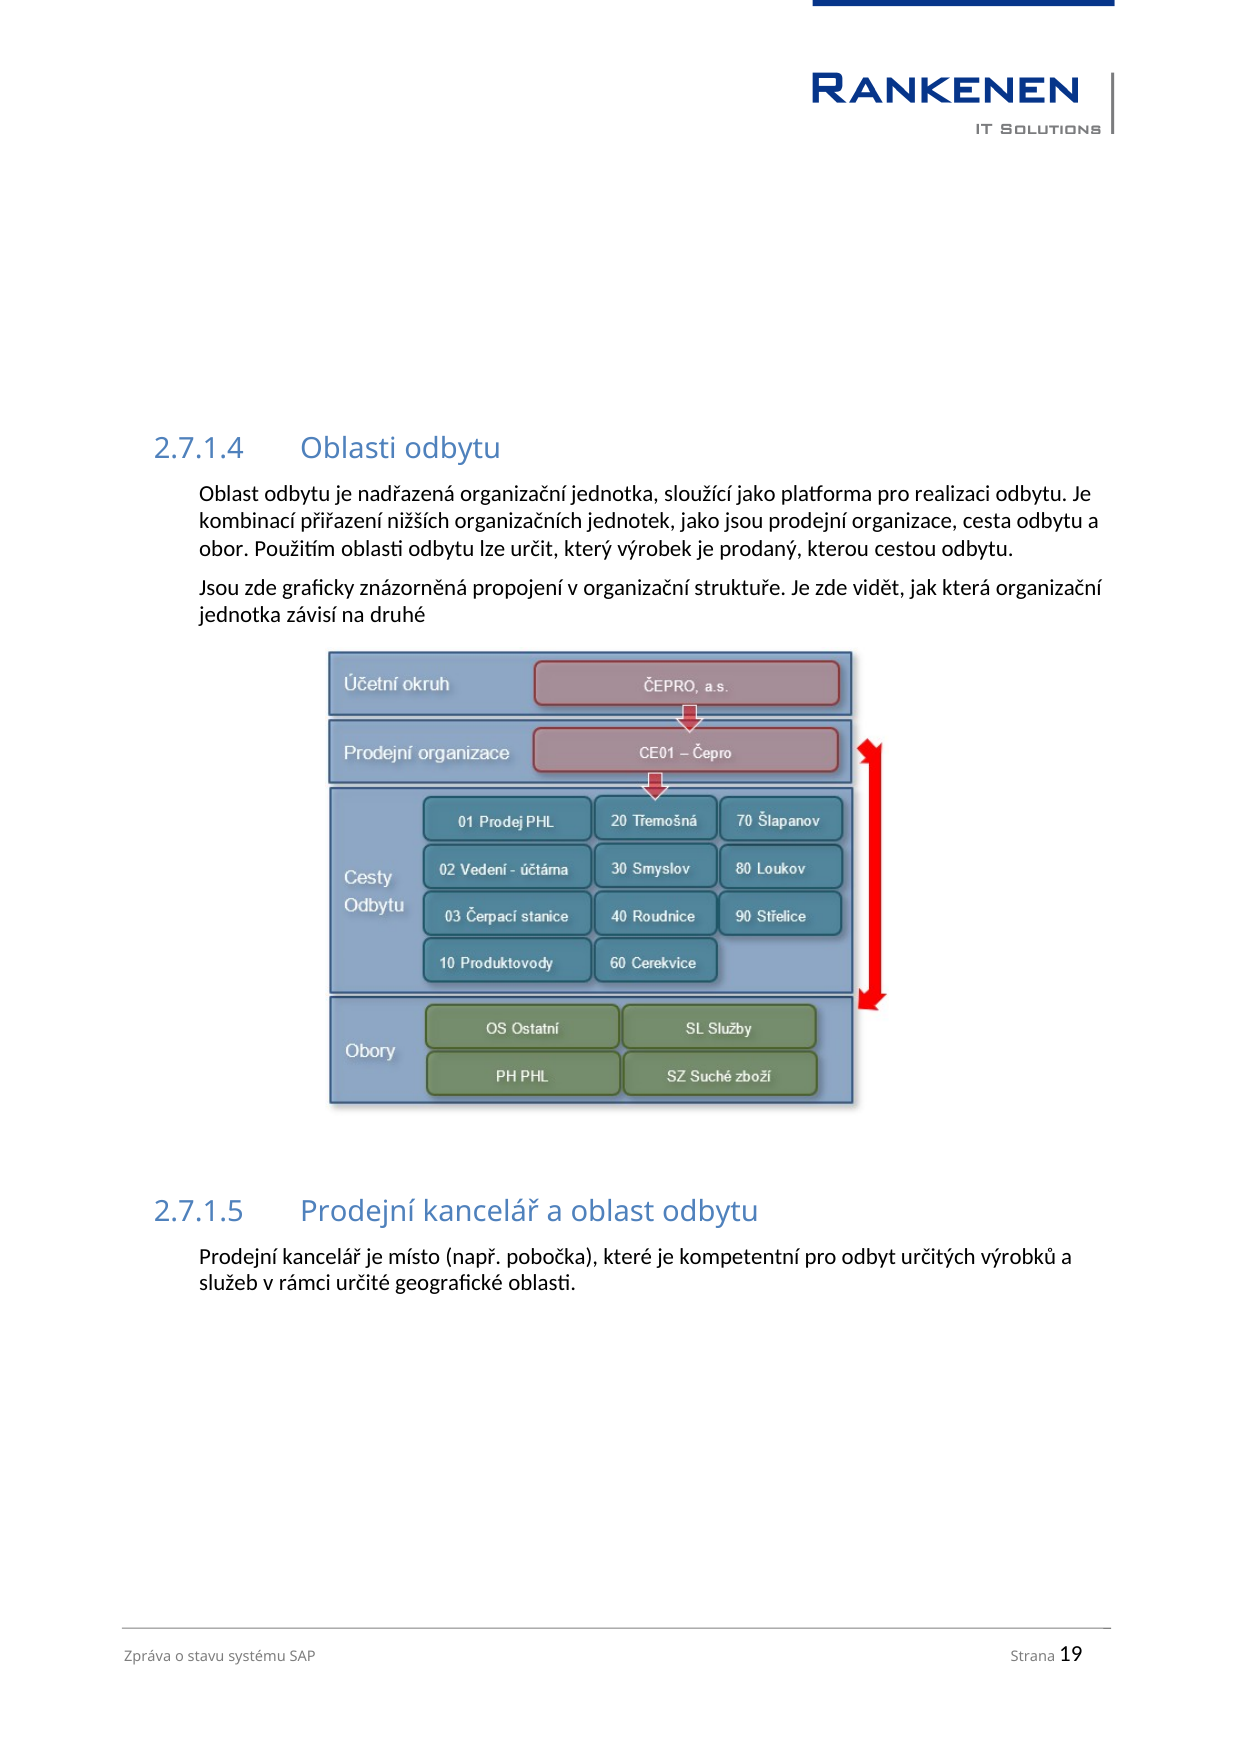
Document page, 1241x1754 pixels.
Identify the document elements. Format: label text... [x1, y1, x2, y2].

subtitle Oblasti odbytu [153, 427, 1240, 467]
picture [325, 647, 889, 1116]
subtitle Prodejní kancelář a oblast odbytu [153, 1190, 1240, 1230]
text Prodejní kancelář je místo (např. pobočka), které je kompetentní pro odbyt určitých výrobků a služeb v rámci určité geografické oblasti. [199, 1243, 1075, 1296]
picture [812, 0, 1115, 134]
text Jsou zde graficky znázorněná propojení v organizační struktuře. Je zde vidět, jak která organizační jednotka závisí na druhé [199, 574, 1105, 628]
text Oblast odbytu je nadřazená organizační jednotka, sloužící jako platforma pro realizaci odbytu. Je kombinací přiřazení nižších organizačních jednotek, jako jsou prodejní organizace, cesta odbytu a obor. Použitím oblasti odbytu lze určit, který výrobek je prodaný, kterou cestou odbytu. [199, 480, 1102, 562]
